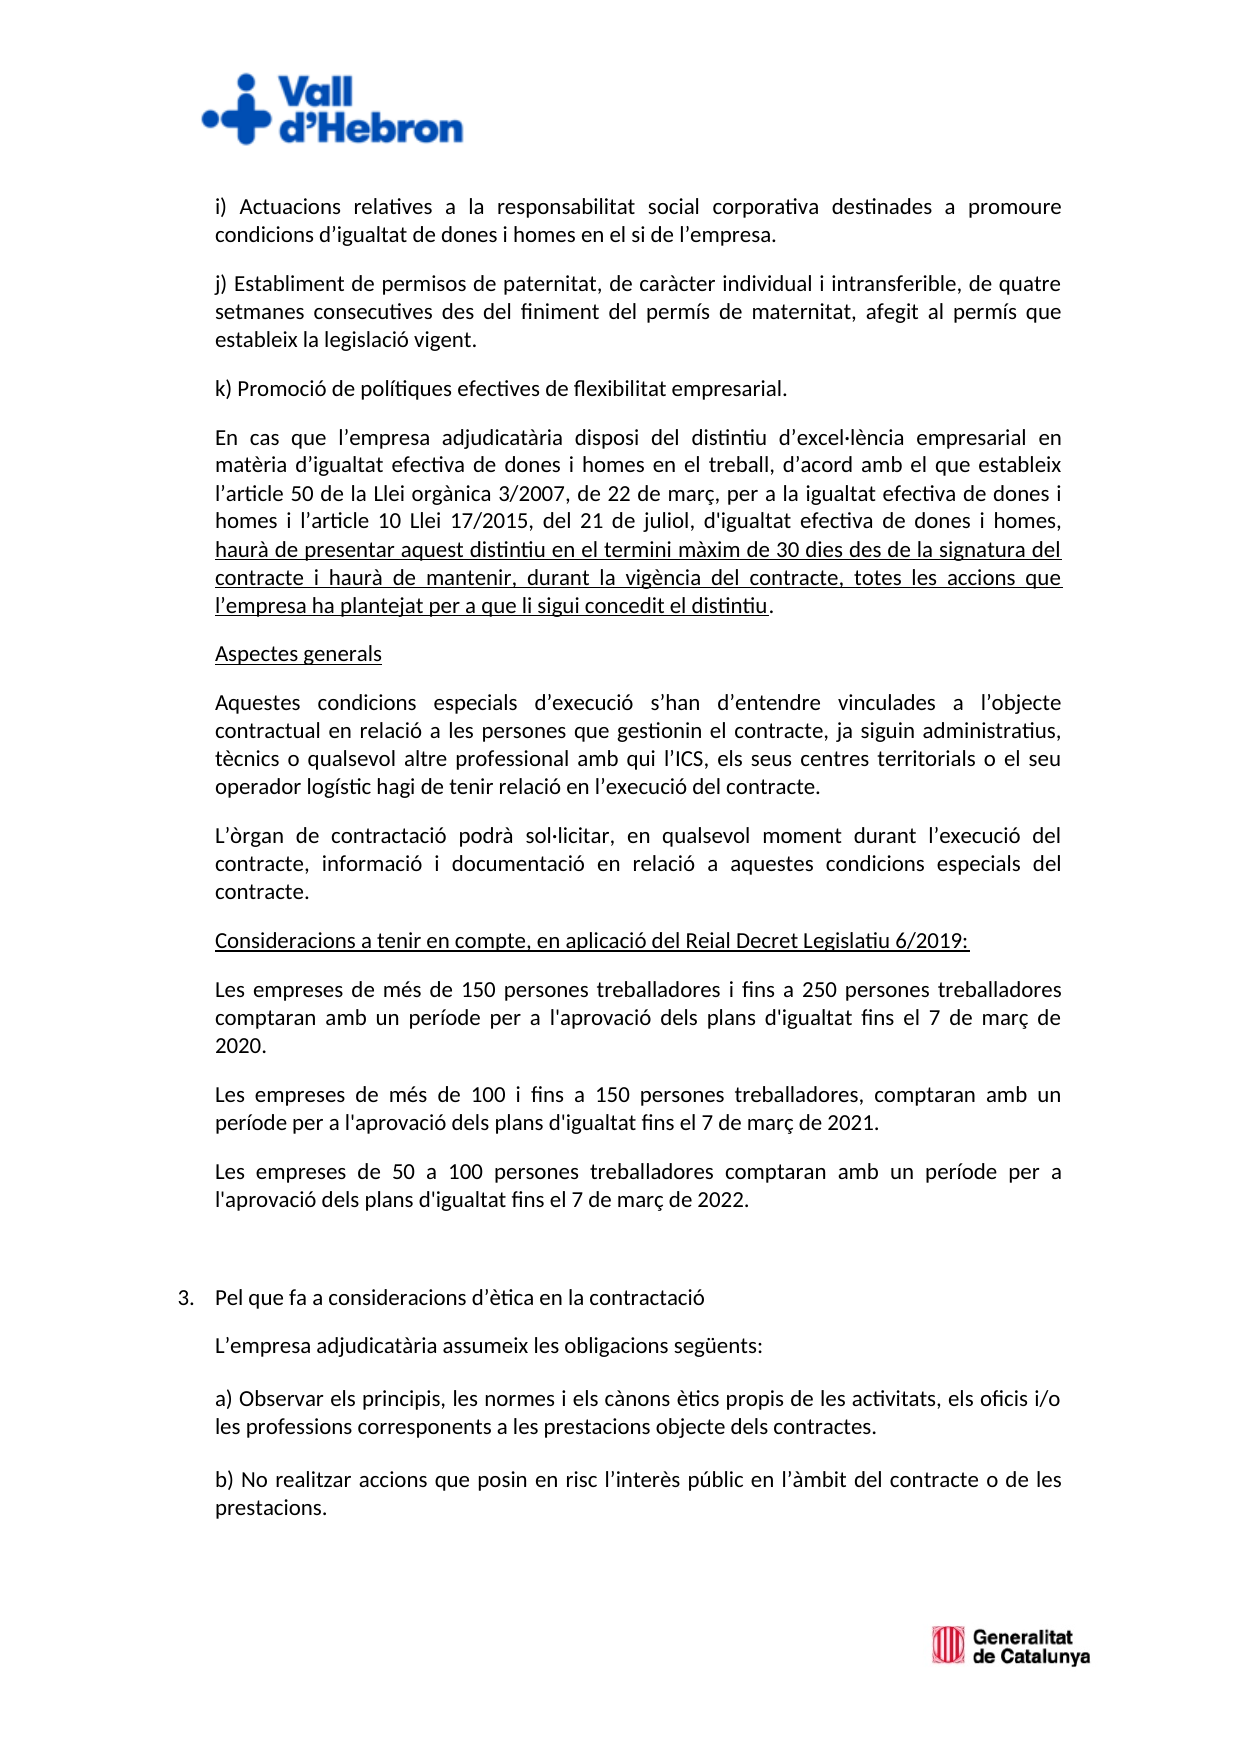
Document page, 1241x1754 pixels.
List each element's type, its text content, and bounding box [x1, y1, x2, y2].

list Pel que fa a consideracions d’ètica en la contractació [177, 1283, 1063, 1311]
text Consideracions a tenir en compte, en aplicació del Reial Decret Legislatiu 6/2019: [215, 926, 1063, 954]
text L’empresa adjudicatària assumeix les obligacions següents: [215, 1331, 1063, 1359]
text i) Actuacions relatives a la responsabilitat social corporativa destinades a promoure condicions d’igualtat de dones i homes en el si de l’empresa. [215, 192, 1063, 248]
text Les empreses de més de 150 persones treballadores i fins a 250 persones treballadores comptaran amb un període per a l'aprovació dels plans d'igualtat fins el 7 de març de 2020. [215, 975, 1063, 1059]
text Les empreses de més de 100 i fins a 150 persones treballadores, comptaran amb un període per a l'aprovació dels plans d'igualtat fins el 7 de març de 2021. [215, 1080, 1063, 1136]
text a) Observar els principis, les normes i els cànons ètics propis de les activitats, els oficis i/o les professions corresponents a les prestacions objecte dels contractes. [215, 1384, 1063, 1441]
text L’òrgan de contractació podrà sol·licitar, en qualsevol moment durant l’execució del contracte, informació i documentació en relació a aquestes condicions especials del contracte. [215, 821, 1063, 905]
text k) Promoció de polítiques efectives de flexibilitat empresarial. [215, 374, 1063, 402]
picture [177, 59, 476, 152]
text En cas que l’empresa adjudicatària disposi del distintiu d’excel·lència empresarial en matèria d’igualtat efectiva de dones i homes en el treball, d’acord amb el que estableix l’article 50 de la Llei orgànica 3/2007, de 22 de març, per a la igualtat efectiva de dones i homes i l’article 10 Llei 17/2015, del 21 de juliol, d'igualtat efectiva de dones i homes, haurà de presentar aquest distintiu en el termini màxim de 30 dies des de la signatura del contracte i haurà de mantenir, durant la vigència del contracte, totes les accions que l’empresa ha plantejat per a que li sigui concedit el distintiu. [215, 423, 1063, 587]
text Aspectes generals [215, 639, 1063, 668]
picture [893, 1619, 1129, 1672]
text b) No realitzar accions que posin en risc l’interès públic en l’àmbit del contracte o de les prestacions. [215, 1466, 1063, 1522]
text Les empreses de 50 a 100 persones treballadores comptaran amb un període per a l'aprovació dels plans d'igualtat fins el 7 de març de 2022. [215, 1157, 1063, 1213]
text j) Establiment de permisos de paternitat, de caràcter individual i intransferible, de quatre setmanes consecutives des del finiment del permís de maternitat, afegit al permís que estableix la legislació vigent. [215, 269, 1063, 353]
text Aquestes condicions especials d’execució s’han d’entendre vinculades a l’objecte contractual en relació a les persones que gestionin el contracte, ja siguin administratius, tècnics o qualsevol altre professional amb qui l’ICS, els seus centres territorials o el seu operador logístic hagi de tenir relació en l’execució del contracte. [215, 688, 1063, 801]
